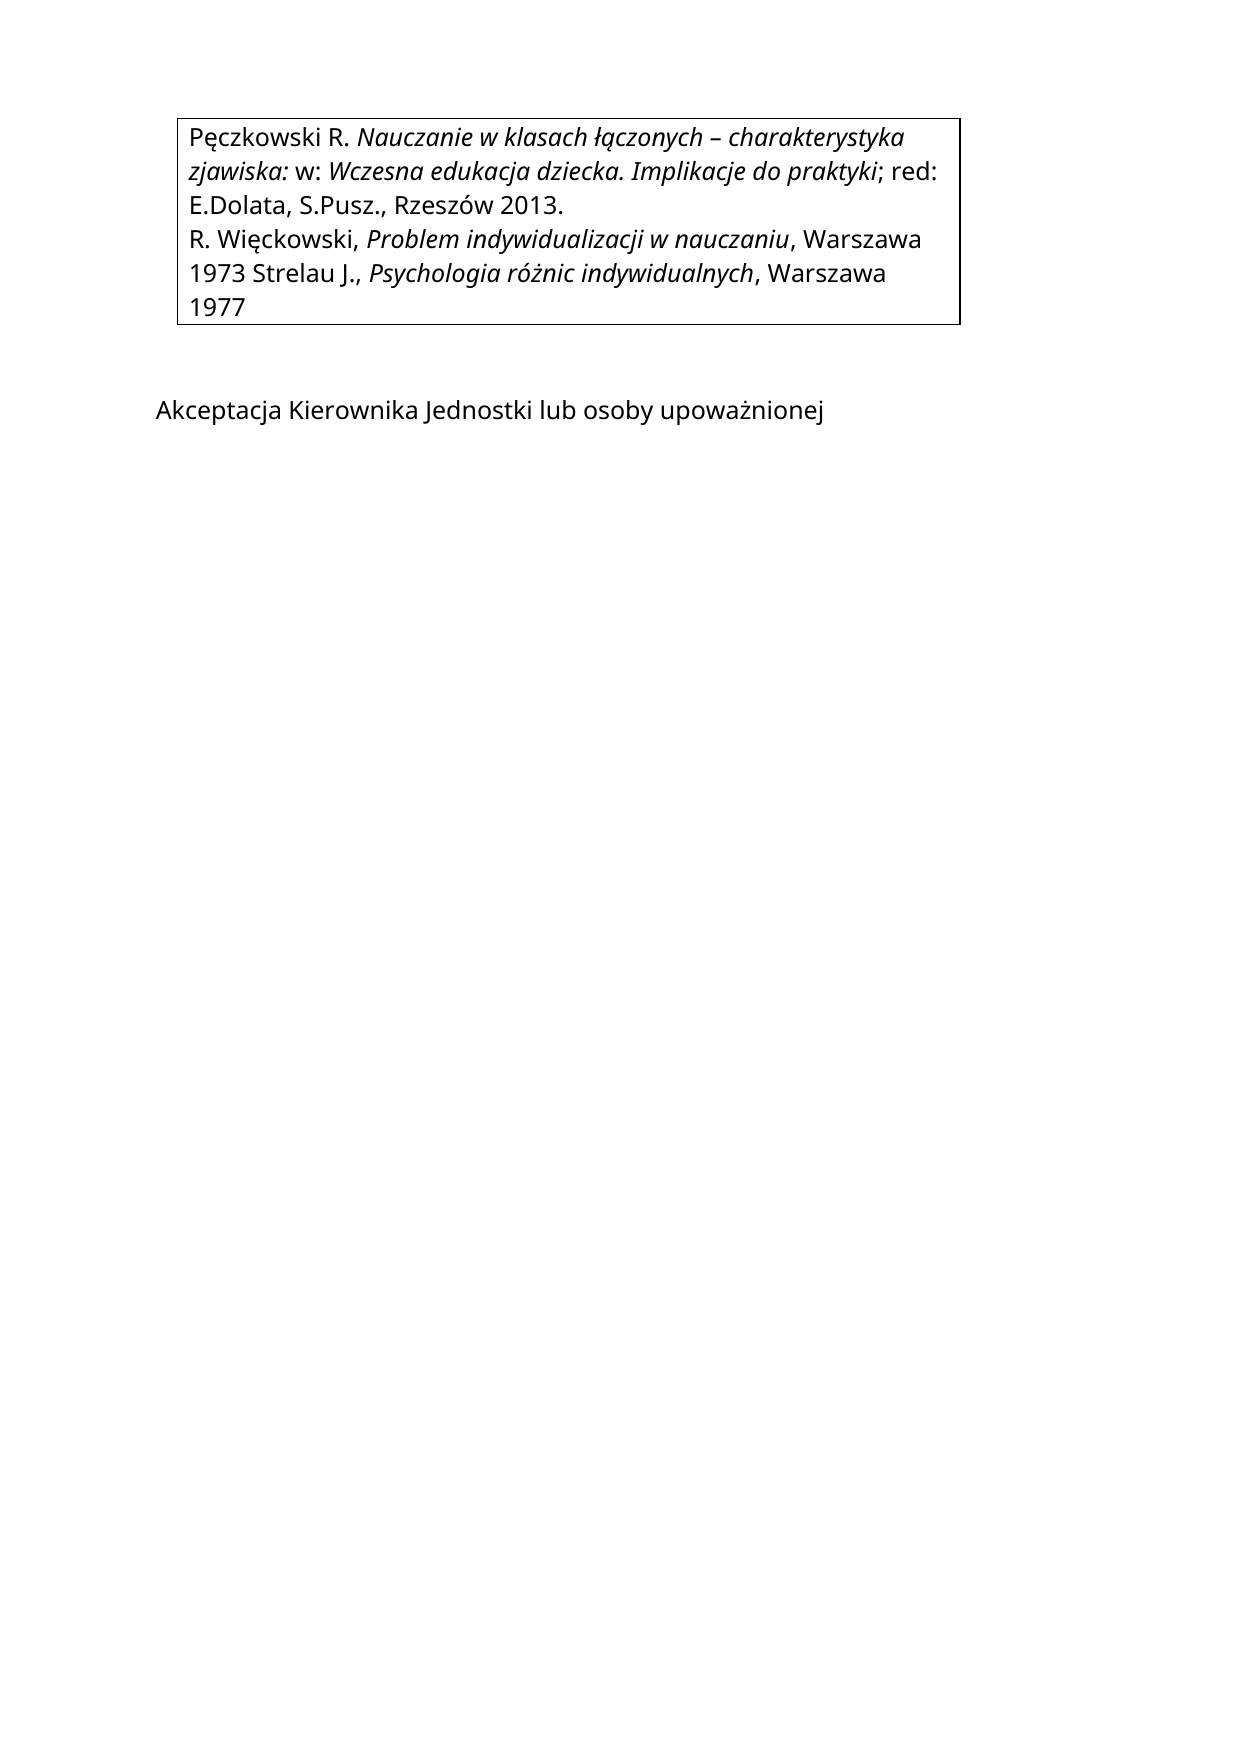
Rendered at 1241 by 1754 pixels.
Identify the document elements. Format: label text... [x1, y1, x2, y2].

text Akceptacja Kierownika Jednostki lub osoby upoważnionej [156, 393, 1122, 427]
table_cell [178, 119, 959, 323]
